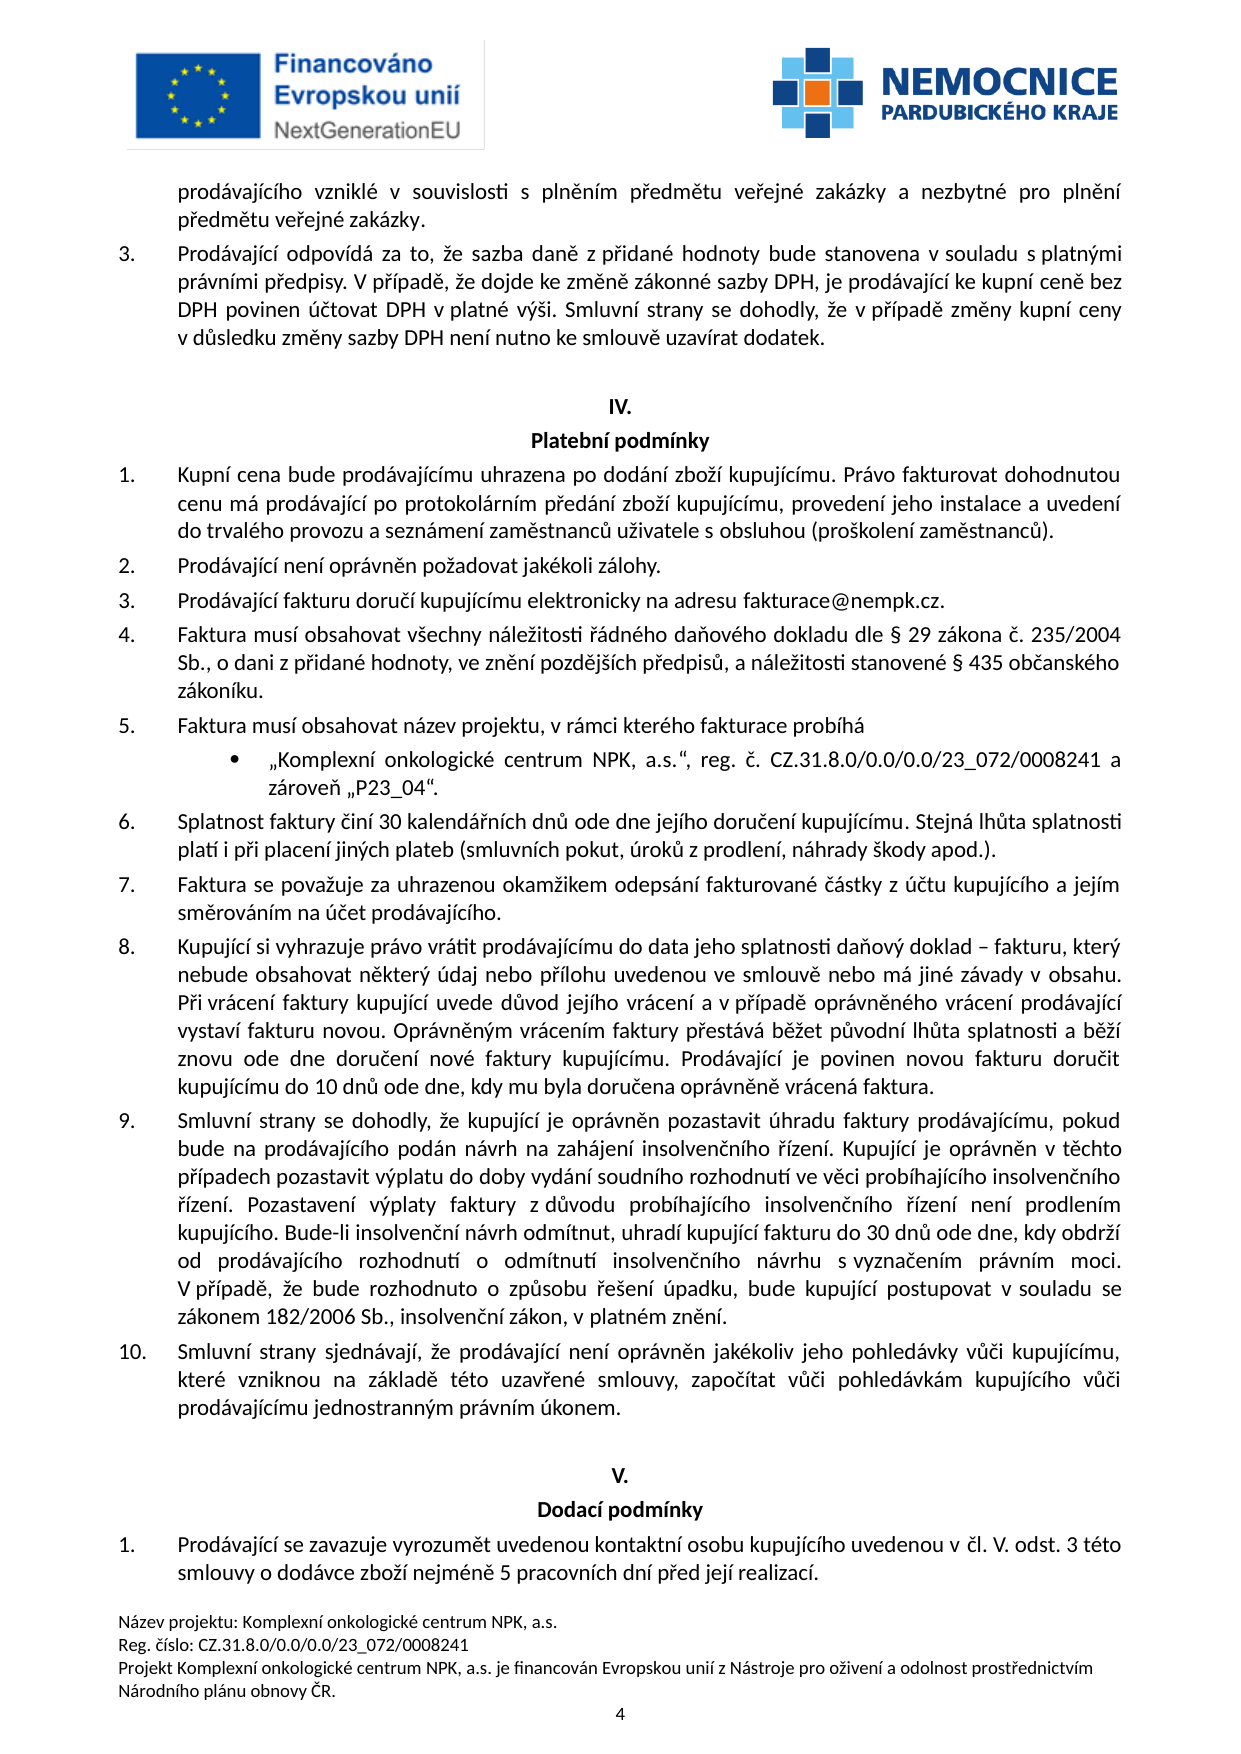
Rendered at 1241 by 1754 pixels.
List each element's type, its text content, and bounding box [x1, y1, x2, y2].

list „Komplexní onkologické centrum NPK, a.s.“, reg. č. CZ.31.8.0/0.0/0.0/23_072/0008241 a zároveň „P23_04“. [231, 745, 1122, 801]
picture [127, 40, 486, 151]
text v. [118, 1461, 1122, 1489]
text Dodací podmínky [118, 1496, 1122, 1524]
text IV. [118, 392, 1122, 420]
text Platební podmínky [118, 426, 1122, 454]
list Faktura se považuje za uhrazenou okamžikem odepsání fakturované částky z účtu kupujícího a jejím směrováním na účet prodávajícího. [118, 870, 1122, 926]
list Faktura musí obsahovat všechny náležitosti řádného daňového dokladu dle § 29 zákona č. 235/2004 Sb., o dani z přidané hodnoty, ve znění pozdějších předpisů, a náležitosti stanovené § 435 občanského zákoníku. [118, 621, 1122, 704]
list Prodávající fakturu doručí kupujícímu elektronicky na adresu fakturace@nempk.cz. [118, 585, 1122, 614]
picture [771, 46, 1118, 139]
list Smluvní strany sjednávají, že prodávající není oprávněn jakékoliv jeho pohledávky vůči kupujícímu, které vzniknou na základě této uzavřené smlouvy, započítat vůči pohledávkám kupujícího vůči prodávajícímu jednostranným právním úkonem. [118, 1337, 1122, 1421]
list Splatnost faktury činí 30 kalendářních dnů ode dne jejího doručení kupujícímu. Stejná lhůta splatnosti platí i při placení jiných plateb (smluvních pokut, úroků z prodlení, náhrady škody apod.). [118, 807, 1122, 863]
list Prodávající odpovídá za to, že sazba daně z přidané hodnoty bude stanovena v souladu s platnými právními předpisy. V případě, že dojde ke změně zákonné sazby DPH, je prodávající ke kupní ceně bez DPH povinen účtovat DPH v platné výši. Smluvní strany se dohodly, že v případě změny kupní ceny v důsledku změny sazby DPH není nutno ke smlouvě uzavírat dodatek. [118, 239, 1122, 352]
list Smluvní strany se dohodly, že kupující je oprávněn pozastavit úhradu faktury prodávajícímu, pokud bude na prodávajícího podán návrh na zahájení insolvenčního řízení. Kupující je oprávněn v těchto případech pozastavit výplatu do doby vydání soudního rozhodnutí ve věci probíhajícího insolvenčního řízení. Pozastavení výplaty faktury z důvodu probíhajícího insolvenčního řízení není prodlením kupujícího. Bude-li insolvenční návrh odmítnut, uhradí kupující fakturu do 30 dnů ode dne, kdy obdrží od prodávajícího rozhodnutí o odmítnutí insolvenčního návrhu s vyznačením právním moci. V případě, že bude rozhodnuto o způsobu řešení úpadku, bude kupující postupovat v souladu se zákonem 182/2006 Sb., insolvenční zákon, v platném znění. [118, 1106, 1122, 1331]
list Kupující si vyhrazuje právo vrátit prodávajícímu do data jeho splatnosti daňový doklad – fakturu, který nebude obsahovat některý údaj nebo přílohu uvedenou ve smlouvě nebo má jiné závady v obsahu. Při vrácení faktury kupující uvede důvod jejího vrácení a v případě oprávněného vrácení prodávající vystaví fakturu novou. Oprávněným vrácením faktury přestává běžet původní lhůta splatnosti a běží znovu ode dne doručení nové faktury kupujícímu. Prodávající je povinen novou fakturu doručit kupujícímu do 10 dnů ode dne, kdy mu byla doručena oprávněně vrácená faktura. [118, 932, 1122, 1100]
list Prodávající se zavazuje vyrozumět uvedenou kontaktní osobu kupujícího uvedenou v čl. V. odst. 3 této smlouvy o dodávce zboží nejméně 5 pracovních dní před její realizací. [118, 1530, 1122, 1586]
list Kupní cena bude prodávajícímu uhrazena po dodání zboží kupujícímu. Právo fakturovat dohodnutou cenu má prodávající po protokolárním předání zboží kupujícímu, provedení jeho instalace a uvedení do trvalého provozu a seznámení zaměstnanců uživatele s obsluhou (proškolení zaměstnanců). [118, 461, 1122, 545]
list Prodávající není oprávněn požadovat jakékoli zálohy. [118, 551, 1122, 579]
list Faktura musí obsahovat název projektu, v rámci kterého fakturace probíhá [118, 711, 1122, 739]
